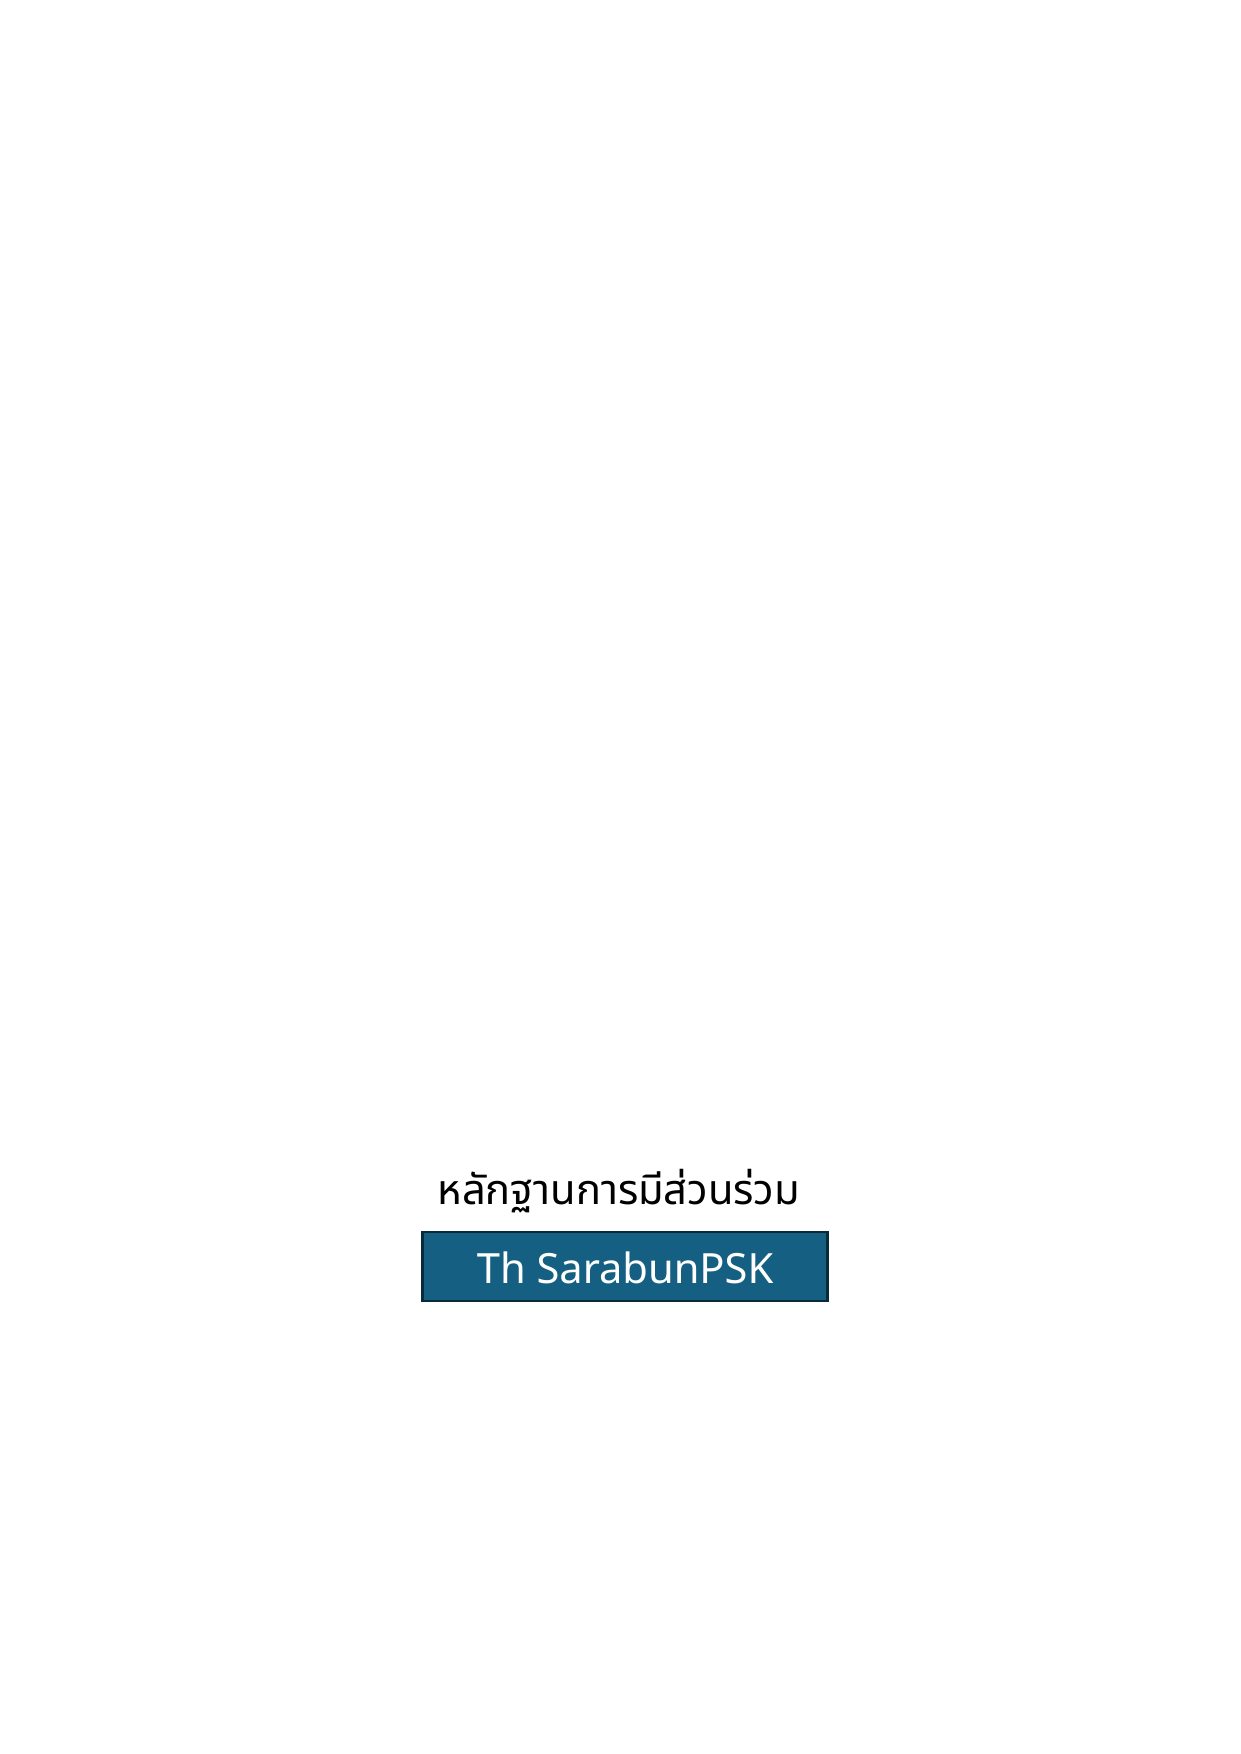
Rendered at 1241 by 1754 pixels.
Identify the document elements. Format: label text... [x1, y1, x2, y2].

text หลักฐานการมีส่วนร่วม [0, 1160, 1237, 1223]
